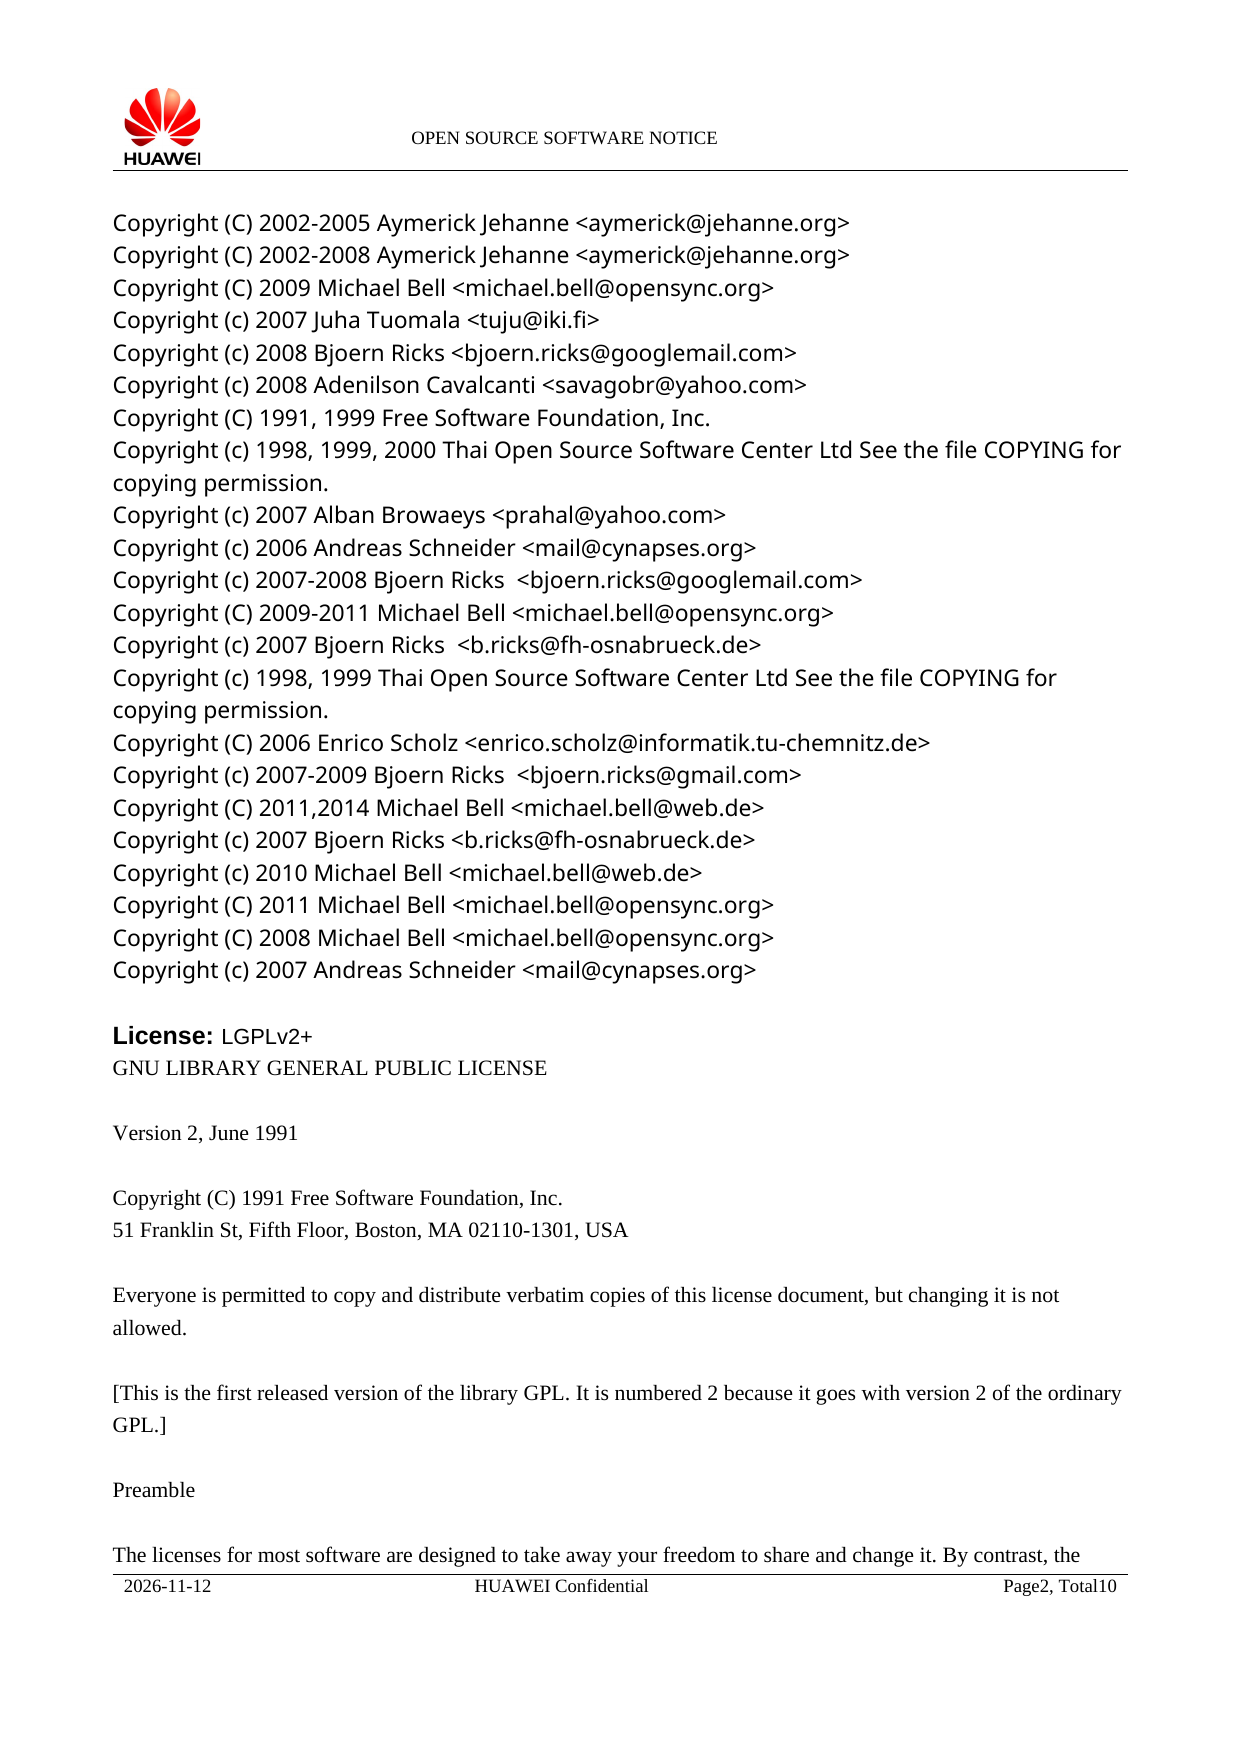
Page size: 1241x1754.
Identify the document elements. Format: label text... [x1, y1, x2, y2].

picture [124, 88, 201, 165]
text License: LGPLv2+ [112, 1019, 1128, 1051]
